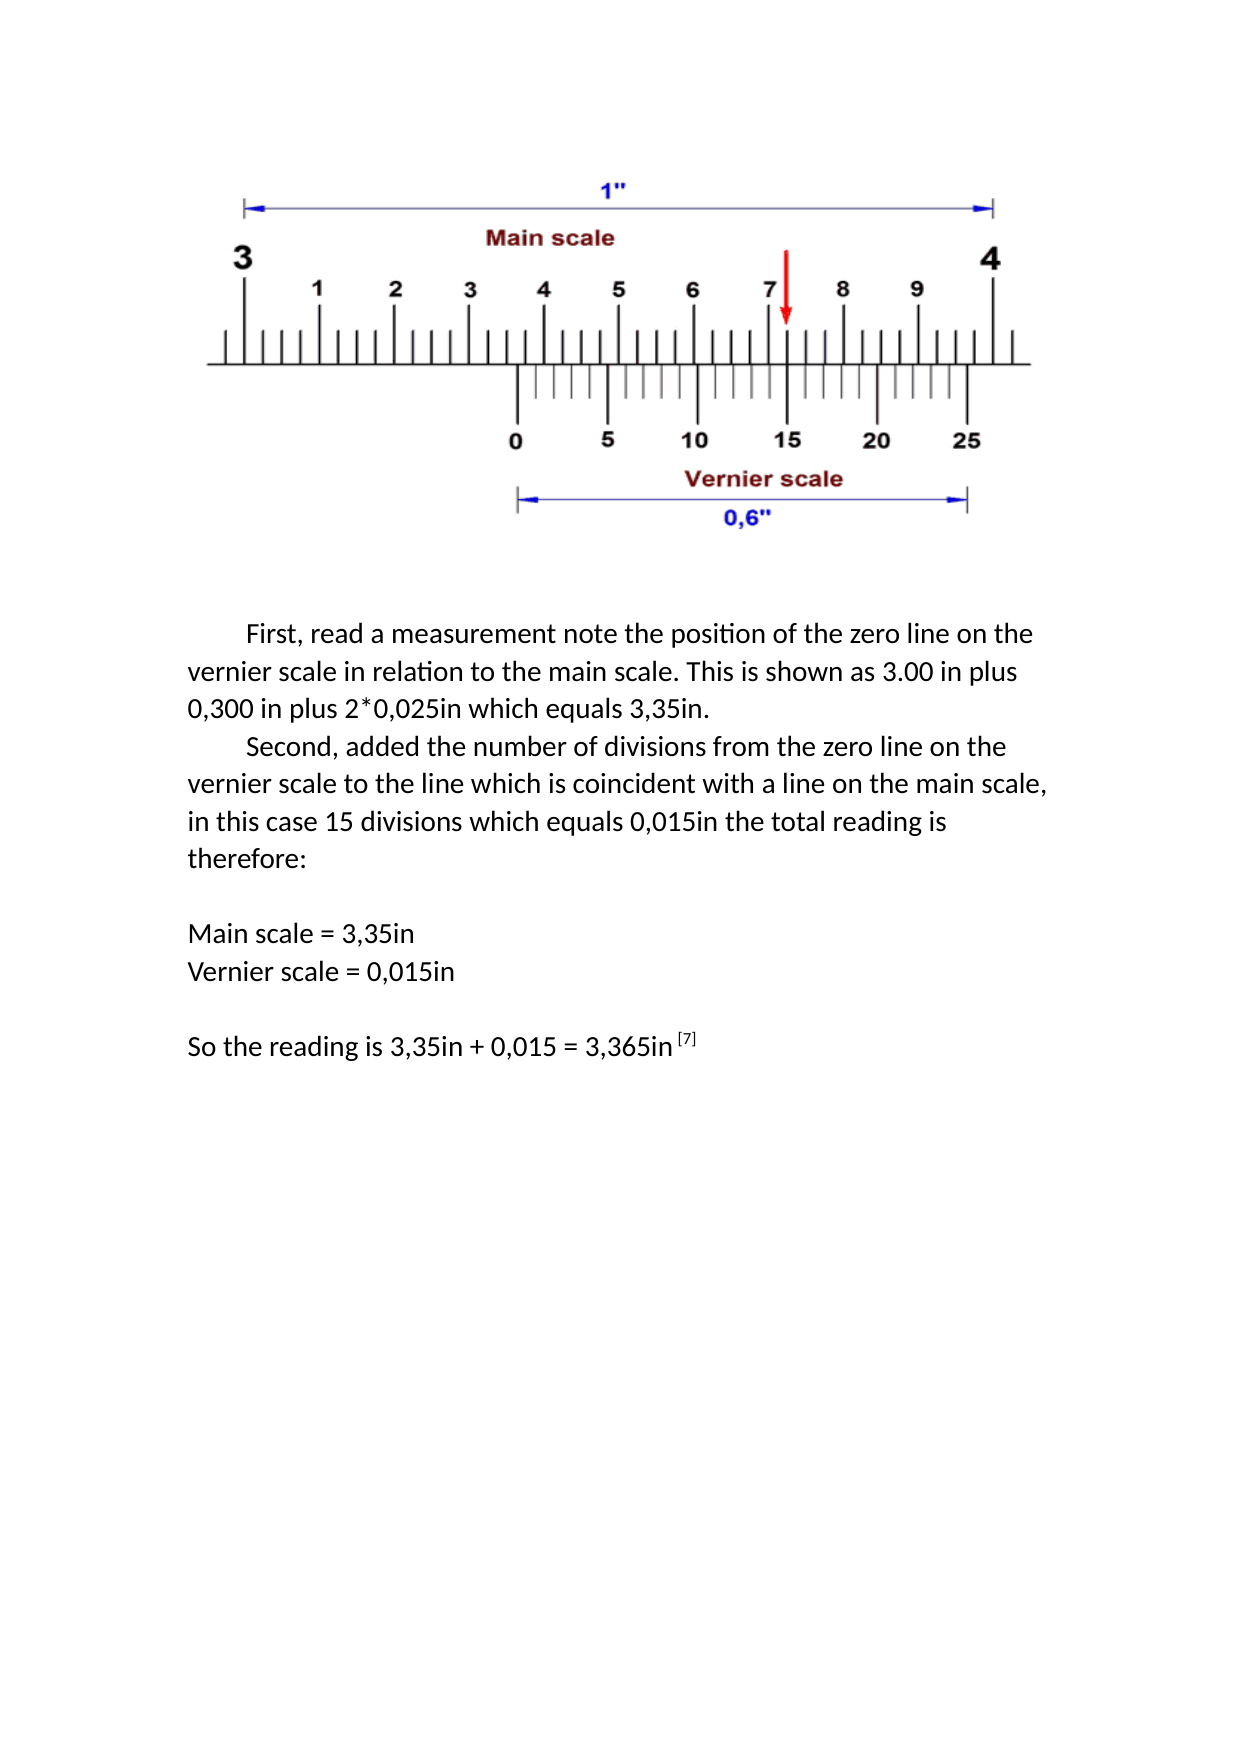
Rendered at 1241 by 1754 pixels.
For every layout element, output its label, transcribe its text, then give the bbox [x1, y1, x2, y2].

text First, read a measurement note the position of the zero line on the vernier scale in relation to the main scale. This is shown as 3.00 in plus 0,300 in plus 2*0,025in which equals 3,35in. [187, 614, 1053, 727]
picture [187, 172, 1047, 558]
text Second, added the number of divisions from the zero line on the vernier scale to the line which is coincident with a line on the main scale, in this case 15 divisions which equals 0,015in the total reading is therefore: Main scale = 3,35in Vernier scale = 0,015in So the reading is 3,35in + 0,015 = 3,365in [7] [187, 727, 1053, 1064]
